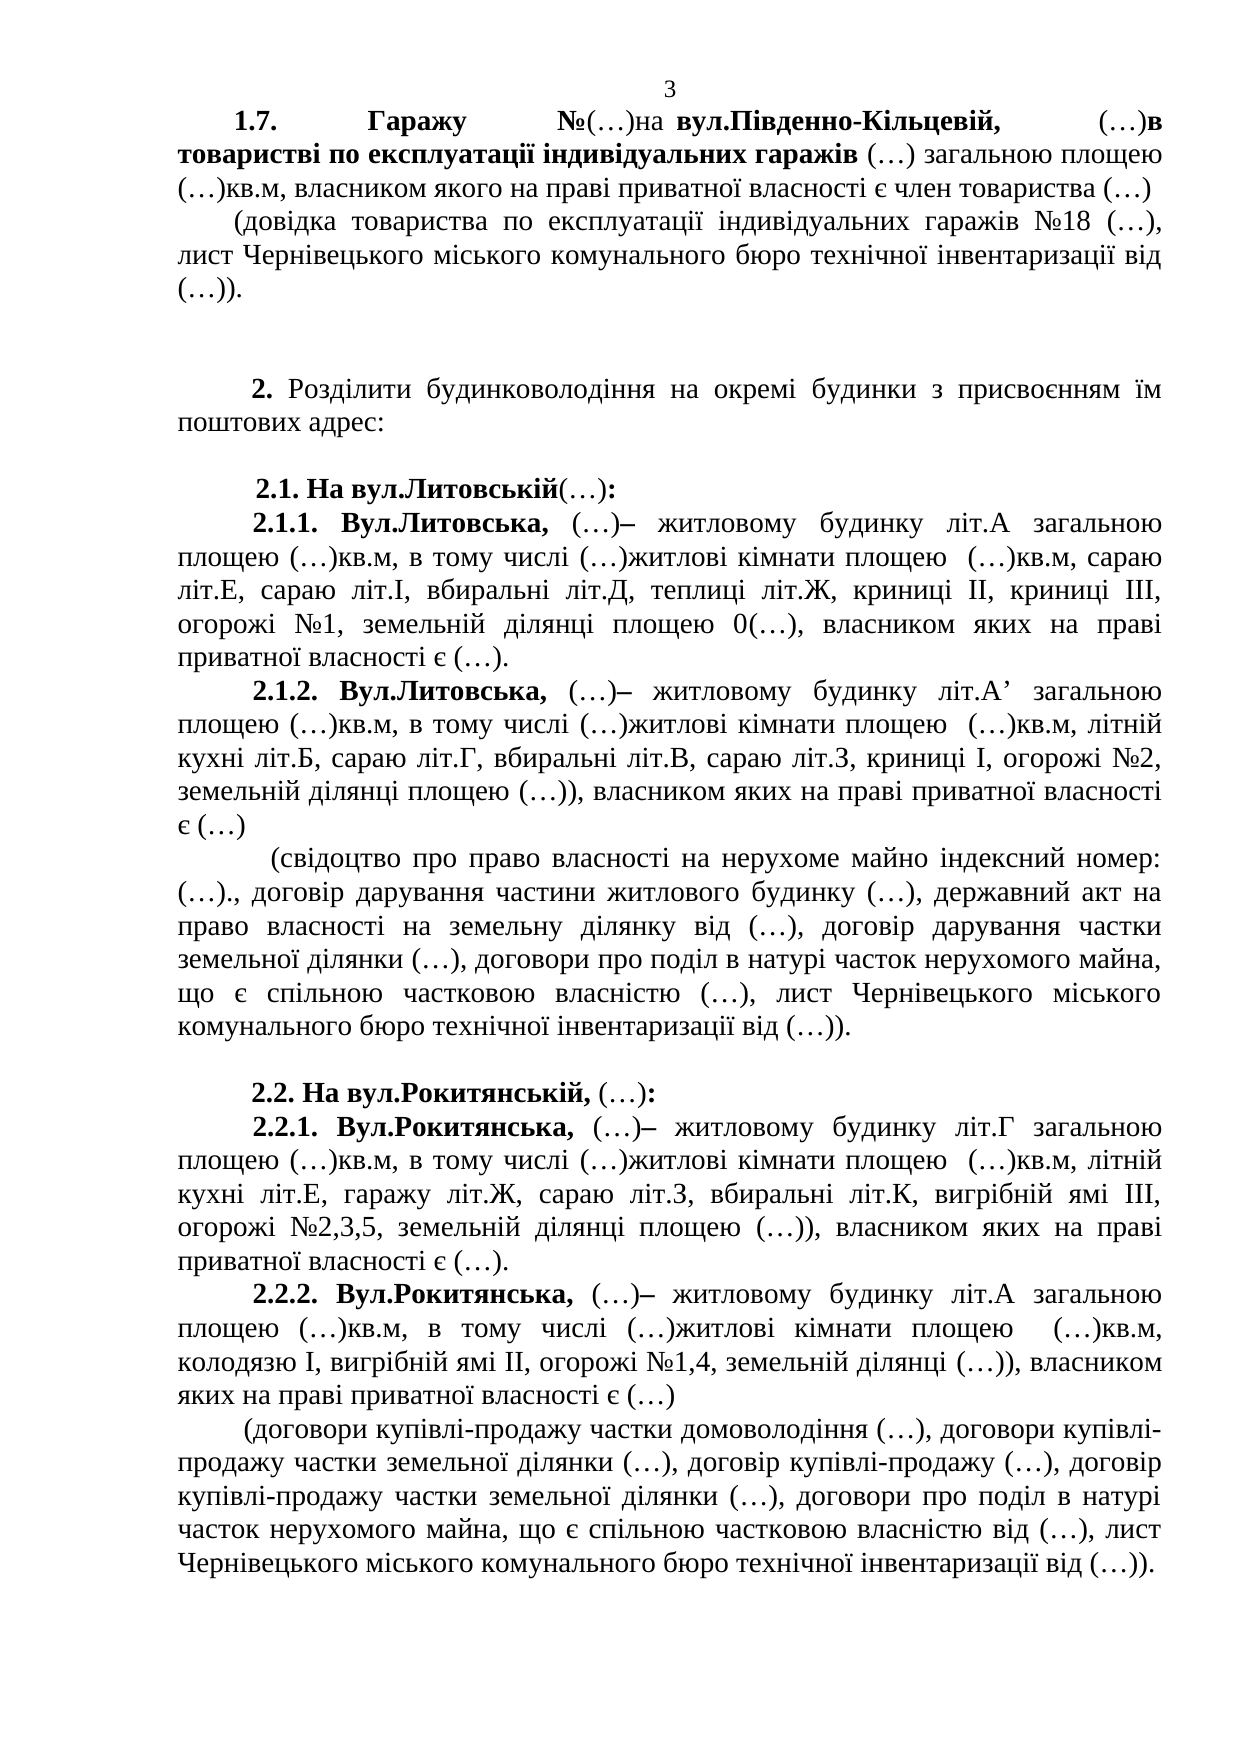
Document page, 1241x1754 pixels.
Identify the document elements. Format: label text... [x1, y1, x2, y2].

text 1.7. Гаражу №(…)на вул.Південно-Кільцевій, (…)в товаристві по експлуатації індивідуальних гаражів (…) загальною площею (…)кв.м, власником якого на праві приватної власності є член товариства (…) [177, 103, 1162, 203]
text (свідоцтво про право власності на нерухоме майно індексний номер: (…)., договір дарування частини житлового будинку (…), державний акт на право власності на земельну ділянку від (…), договір дарування частки земельної ділянки (…), договори про поділ в натурі часток нерухомого майна, що є спільною частковою власністю (…), лист Чернівецького міського комунального бюро технічної інвентаризації від (…)). [177, 841, 1162, 1042]
text (договори купівлі-продажу частки домоволодіння (…), договори купівлі-продажу частки земельної ділянки (…), договір купівлі-продажу (…), договір купівлі-продажу частки земельної ділянки (…), договори про поділ в натурі часток нерухомого майна, що є спільною частковою власністю від (…), лист Чернівецького міського комунального бюро технічної інвентаризації від (…)). [177, 1411, 1162, 1578]
text 2.2.2. Вул.Рокитянська, (…)– житловому будинку літ.А загальною площею (…)кв.м, в тому числі (…)житлові кімнати площею (…)кв.м, колодязю І, вигрібній ямі ІІ, огорожі №1,4, земельній ділянці (…)), власником яких на праві приватної власності є (…) [177, 1277, 1162, 1411]
text 2. Розділити будинковолодіння на окремі будинки з присвоєнням їм поштових адрес: [177, 371, 1162, 438]
text (довідка товариства по експлуатації індивідуальних гаражів №18 (…), лист Чернівецького міського комунального бюро технічної інвентаризації від (…)). [177, 203, 1162, 304]
text 2.1.2. Вул.Литовська, (…)– житловому будинку літ.А’ загальною площею (…)кв.м, в тому числі (…)житлові кімнати площею (…)кв.м, літній кухні літ.Б, сараю літ.Г, вбиральні літ.В, сараю літ.З, криниці І, огорожі №2, земельній ділянці площею (…)), власником яких на праві приватної власності є (…) [177, 673, 1162, 841]
text 2.2. На вул.Рокитянській, (…): [177, 1075, 1162, 1109]
text 2.2.1. Вул.Рокитянська, (…)– житловому будинку літ.Г загальною площею (…)кв.м, в тому числі (…)житлові кімнати площею (…)кв.м, літній кухні літ.Е, гаражу літ.Ж, сараю літ.З, вбиральні літ.К, вигрібній ямі ІІІ, огорожі №2,3,5, земельній ділянці площею (…)), власником яких на праві приватної власності є (…). [177, 1109, 1162, 1277]
text 2.1.1. Вул.Литовська, (…)– житловому будинку літ.А загальною площею (…)кв.м, в тому числі (…)житлові кімнати площею (…)кв.м, сараю літ.Е, сараю літ.І, вбиральні літ.Д, теплиці літ.Ж, криниці ІІ, криниці ІІІ, огорожі №1, земельній ділянці площею 0(…), власником яких на праві приватної власності є (…). [177, 505, 1162, 673]
text 2.1. На вул.Литовській(…): [177, 472, 1162, 505]
